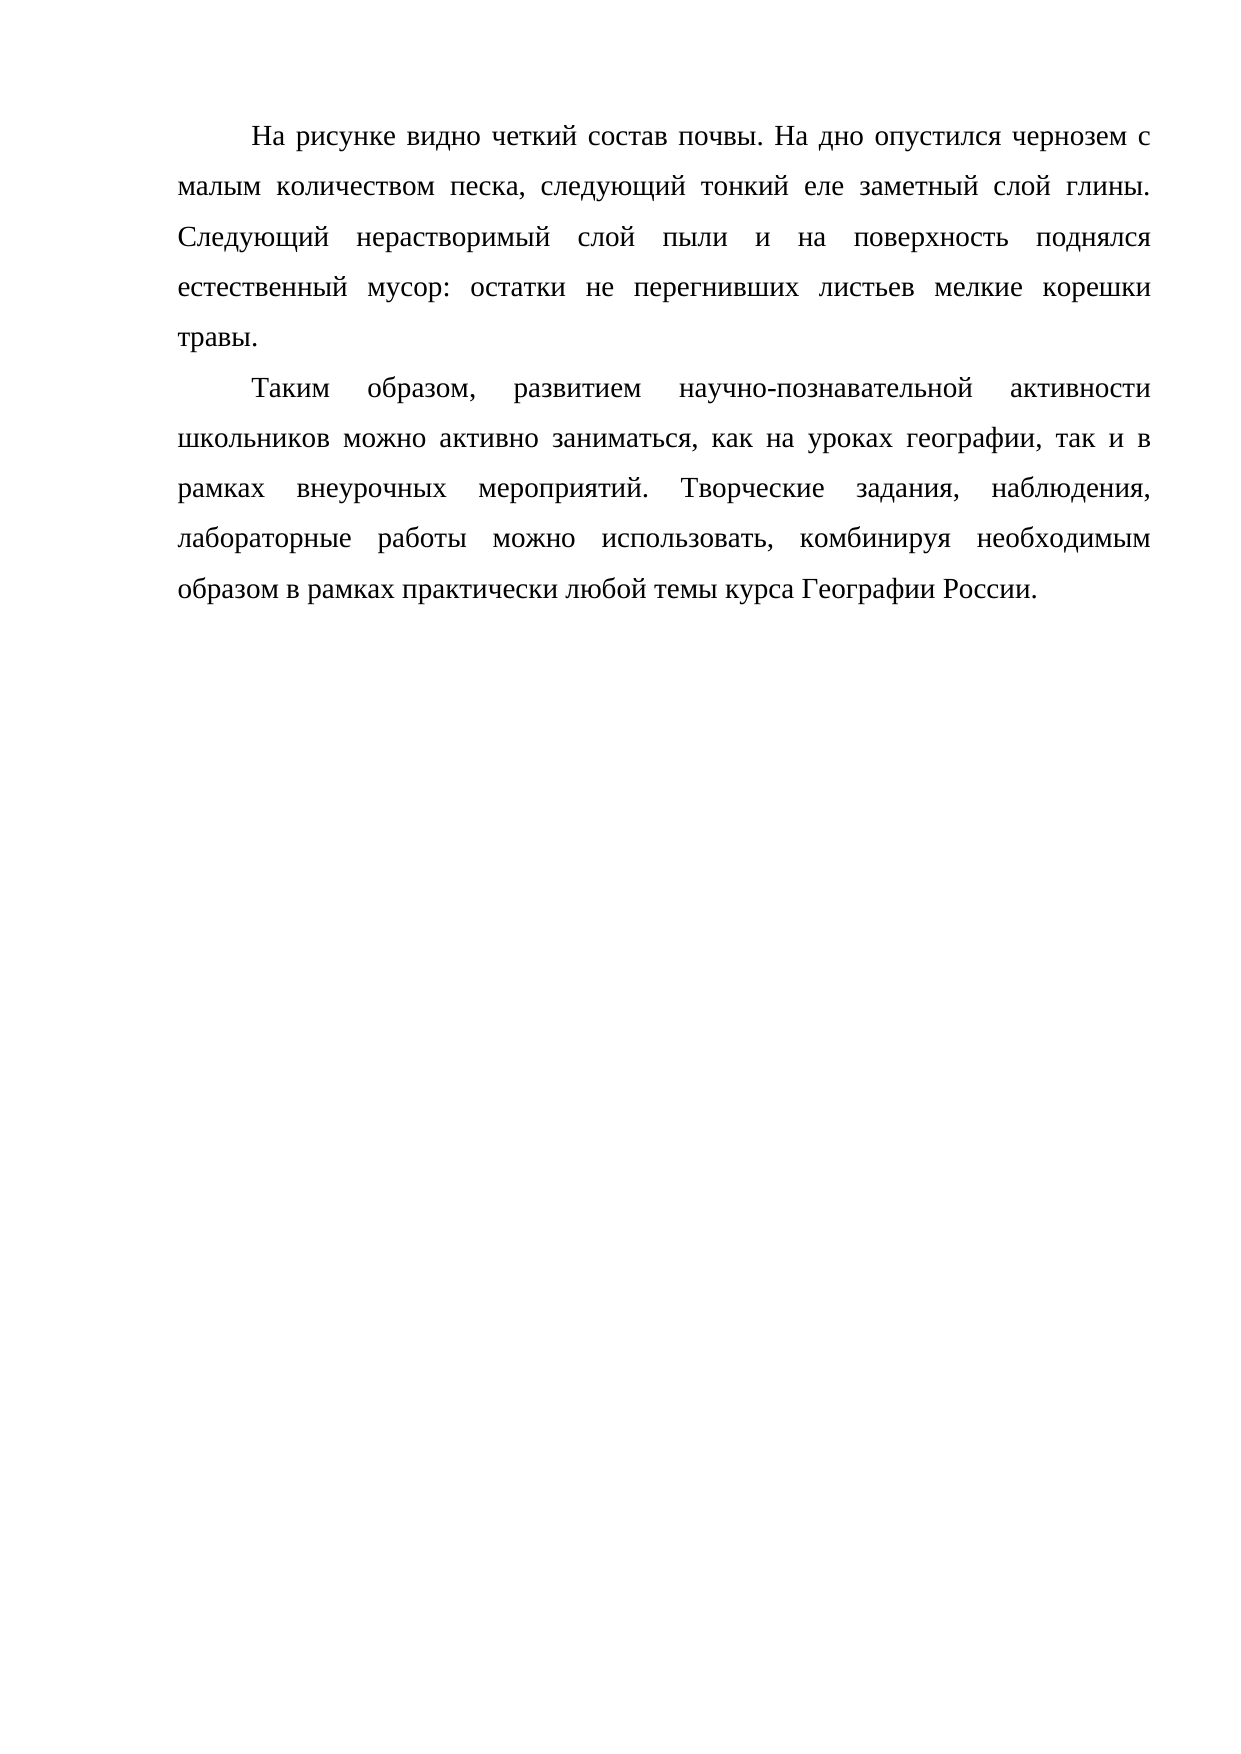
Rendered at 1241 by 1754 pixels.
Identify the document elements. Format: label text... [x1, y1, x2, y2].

text На рисунке видно четкий состав почвы. На дно опустился чернозем с малым количеством песка, следующий тонкий еле заметный слой глины. Следующий нерастворимый слой пыли и на поверхность поднялся естественный мусор: остатки не перегнивших листьев мелкие корешки травы. [177, 118, 1152, 353]
text Таким образом, развитием научно-познавательной активности школьников можно активно заниматься, как на уроках географии, так и в рамках внеурочных мероприятий. Творческие задания, наблюдения, лабораторные работы можно использовать, комбинируя необходимым образом в рамках практически любой темы курса Географии России. [177, 370, 1152, 604]
